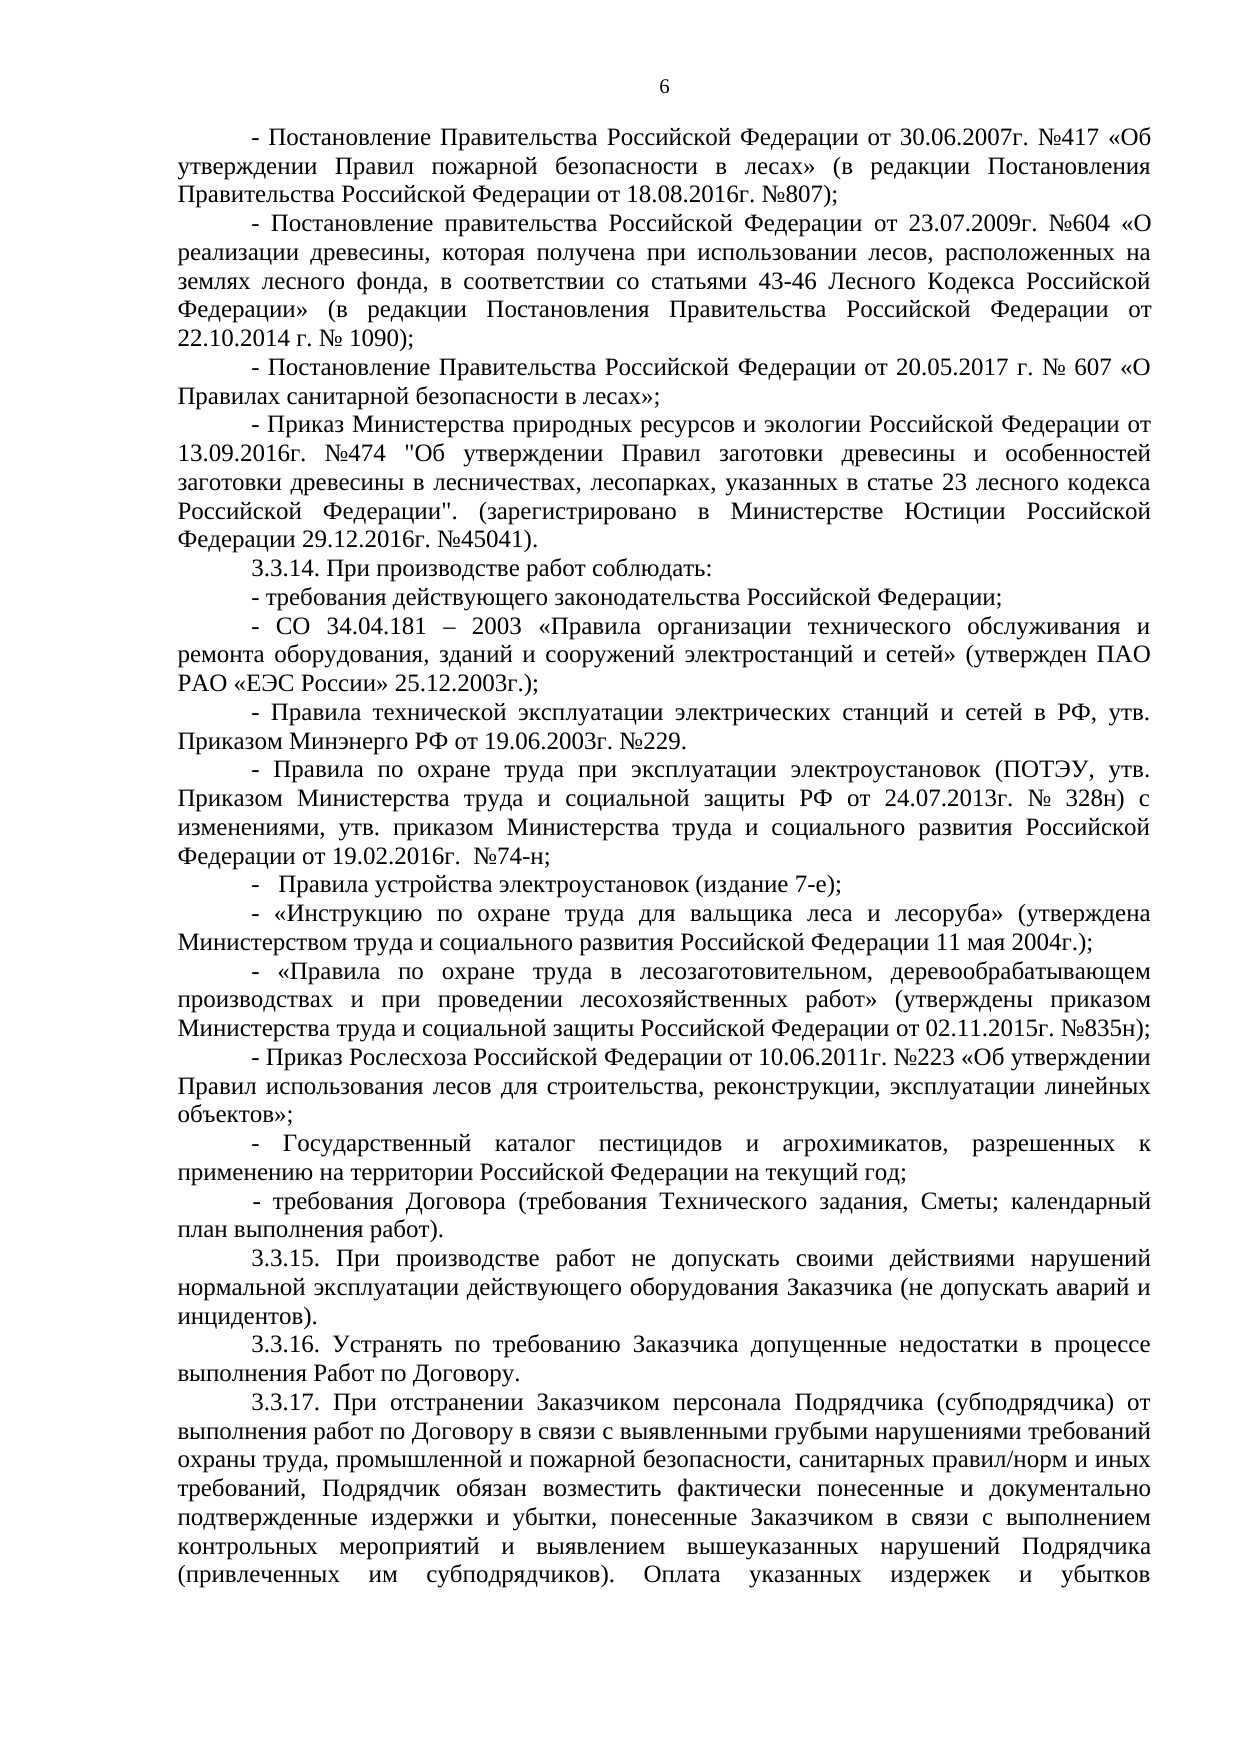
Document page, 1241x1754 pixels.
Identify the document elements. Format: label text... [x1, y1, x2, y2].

text - Постановление Правительства Российской Федерации от 20.05.2017 г. № 607 «О Правилах санитарной безопасности в лесах»; [177, 352, 1152, 409]
text - «Инструкцию по охране труда для вальщика леса и лесоруба» (утверждена Министерством труда и социального развития Российской Федерации 11 мая 2004г.); [177, 898, 1152, 956]
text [177, 1387, 1152, 1588]
text - Правила технической эксплуатации электрических станций и сетей в РФ, утв. Приказом Минэнерго РФ от 19.06.2003г. №229. [177, 697, 1152, 754]
text - Постановление Правительства Российской Федерации от 30.06.2007г. №417 «Об утверждении Правил пожарной безопасности в лесах» (в редакции Постановления Правительства Российской Федерации от 18.08.2016г. №807); [177, 122, 1152, 208]
text - Постановление правительства Российской Федерации от 23.07.2009г. №604 «О реализации древесины, которая получена при использовании лесов, расположенных на землях лесного фонда, в соответствии со статьями 43-46 Лесного Кодекса Российской Федерации» (в редакции Постановления Правительства Российской Федерации от 22.10.2014 г. № 1090); [177, 208, 1152, 352]
text 3.3.14. При производстве работ соблюдать: [177, 553, 1152, 582]
text - Приказ Рослесхоза Российской Федерации от 10.06.2011г. №223 «Об утверждении Правил использования лесов для строительства, реконструкции, эксплуатации линейных объектов»; [177, 1042, 1152, 1128]
text - СО 34.04.181 – 2003 «Правила организации технического обслуживания и ремонта оборудования, зданий и сооружений электростанций и сетей» (утвержден ПАО РАО «ЕЭС России» 25.12.2003г.); [177, 611, 1152, 697]
text 3.3.15. При производстве работ не допускать своими действиями нарушений нормальной эксплуатации действующего оборудования Заказчика (не допускать аварий и инцидентов). [177, 1243, 1152, 1329]
text - Государственный каталог пестицидов и агрохимикатов, разрешенных к применению на территории Российской Федерации на текущий год; [177, 1128, 1152, 1186]
text - Правила устройства электроустановок (издание 7-е); [177, 869, 1152, 898]
text - требования Договора (требования Технического задания, Сметы; календарный план выполнения работ). [177, 1186, 1152, 1243]
text - Приказ Министерства природных ресурсов и экологии Российской Федерации от 13.09.2016г. №474 "Об утверждении Правил заготовки древесины и особенностей заготовки древесины в лесничествах, лесопарках, указанных в статье 23 лесного кодекса Российской Федерации". (зарегистрировано в Министерстве Юстиции Российской Федерации 29.12.2016г. №45041). [177, 409, 1152, 553]
text 3.3.16. Устранять по требованию Заказчика допущенные недостатки в процессе выполнения Работ по Договору. [177, 1329, 1152, 1387]
text - требования действующего законодательства Российской Федерации; [177, 582, 1152, 611]
text - «Правила по охране труда в лесозаготовительном, деревообрабатывающем производствах и при проведении лесохозяйственных работ» (утверждены приказом Министерства труда и социальной защиты Российской Федерации от 02.11.2015г. №835н); [177, 956, 1152, 1042]
text - Правила по охране труда при эксплуатации электроустановок (ПОТЭУ, утв. Приказом Министерства труда и социальной защиты РФ от 24.07.2013г. № 328н) с изменениями, утв. приказом Министерства труда и социального развития Российской Федерации от 19.02.2016г. №74-н; [177, 754, 1152, 869]
